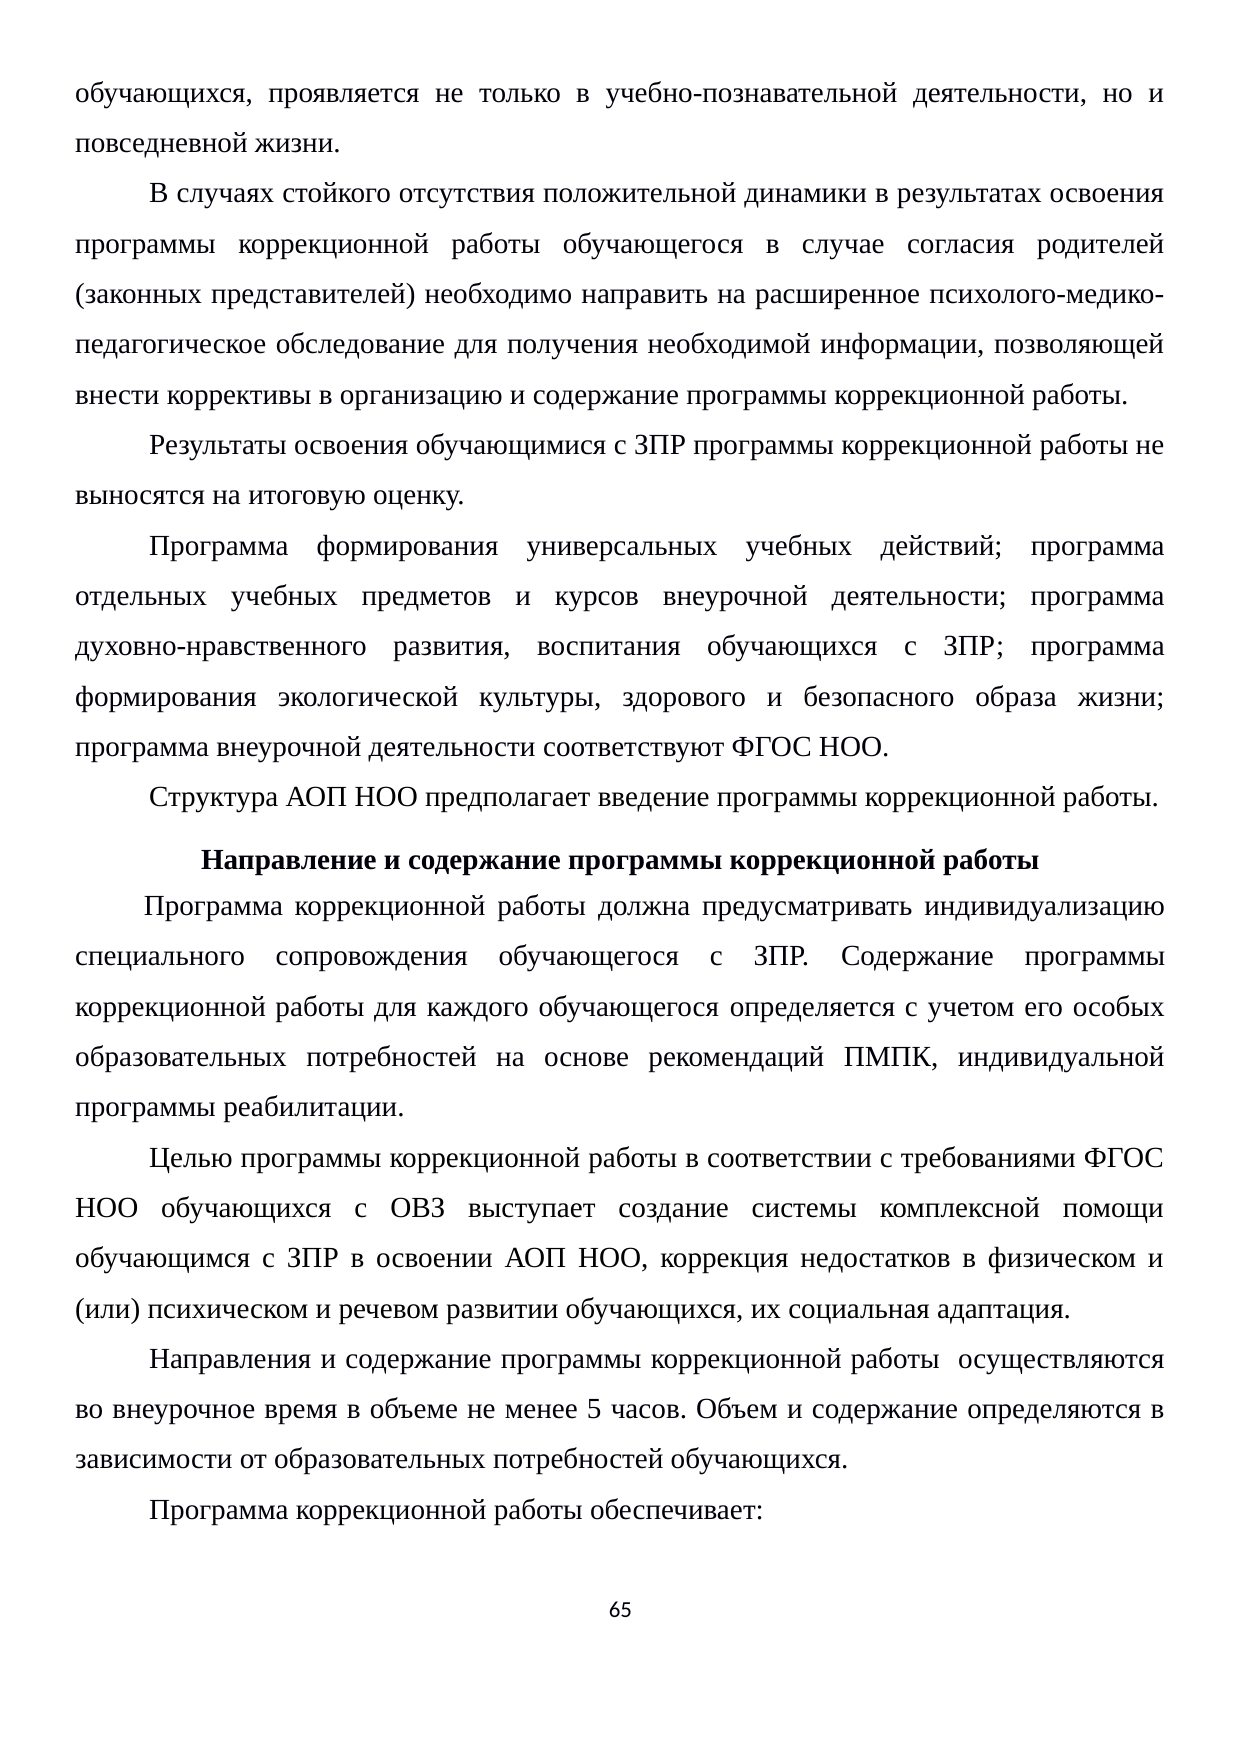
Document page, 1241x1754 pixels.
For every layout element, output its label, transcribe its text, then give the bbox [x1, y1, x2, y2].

text Программа коррекционной работы обеспечивает: [75, 1492, 1165, 1526]
text Программа формирования универсальных учебных действий; программа отдельных учебных предметов и курсов внеурочной деятельности; программа духовно-нравственного развития, воспитания обучающихся с ЗПР; программа формирования экологической культуры, здорового и безопасного образа жизни; программа внеурочной деятельности соответствуют ФГОС НОО. [75, 528, 1165, 763]
text Результаты освоения обучающимися с ЗПР программы коррекционной работы не выносятся на итоговую оценку. [75, 427, 1165, 511]
text В случаях стойкого отсутствия положительной динамики в результатах освоения программы коррекционной работы обучающегося в случае согласия родителей (законных представителей) необходимо направить на расширенное психолого-медико-педагогическое обследование для получения необходимой информации, позволяющей внести коррективы в организацию и содержание программы коррекционной работы. [75, 176, 1165, 410]
text Направления и содержание программы коррекционной работы осуществляются во внеурочное время в объеме не менее 5 часов. Объем и содержание определяются в зависимости от образовательных потребностей обучающихся. [75, 1341, 1165, 1475]
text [75, 75, 1165, 159]
text Целью программы коррекционной работы в соответствии с требованиями ФГОС НОО обучающихся с ОВЗ выступает создание системы комплексной помощи обучающимся с ЗПР в освоении АОП НОО, коррекция недостатков в физическом и (или) психическом и речевом развитии обучающихся, их социальная адаптация. [75, 1140, 1165, 1324]
text Структура АОП НОО предполагает введение программы коррекционной работы. [75, 779, 1165, 813]
text Программа коррекционной работы должна предусматривать индивидуализацию специального сопровождения обучающегося с ЗПР. Содержание программы коррекционной работы для каждого обучающегося определяется с учетом его особых образовательных потребностей на основе рекомендаций ПМПК, индивидуальной программы реабилитации. [75, 888, 1165, 1123]
text Направление и содержание программы коррекционной работы [75, 842, 1165, 876]
